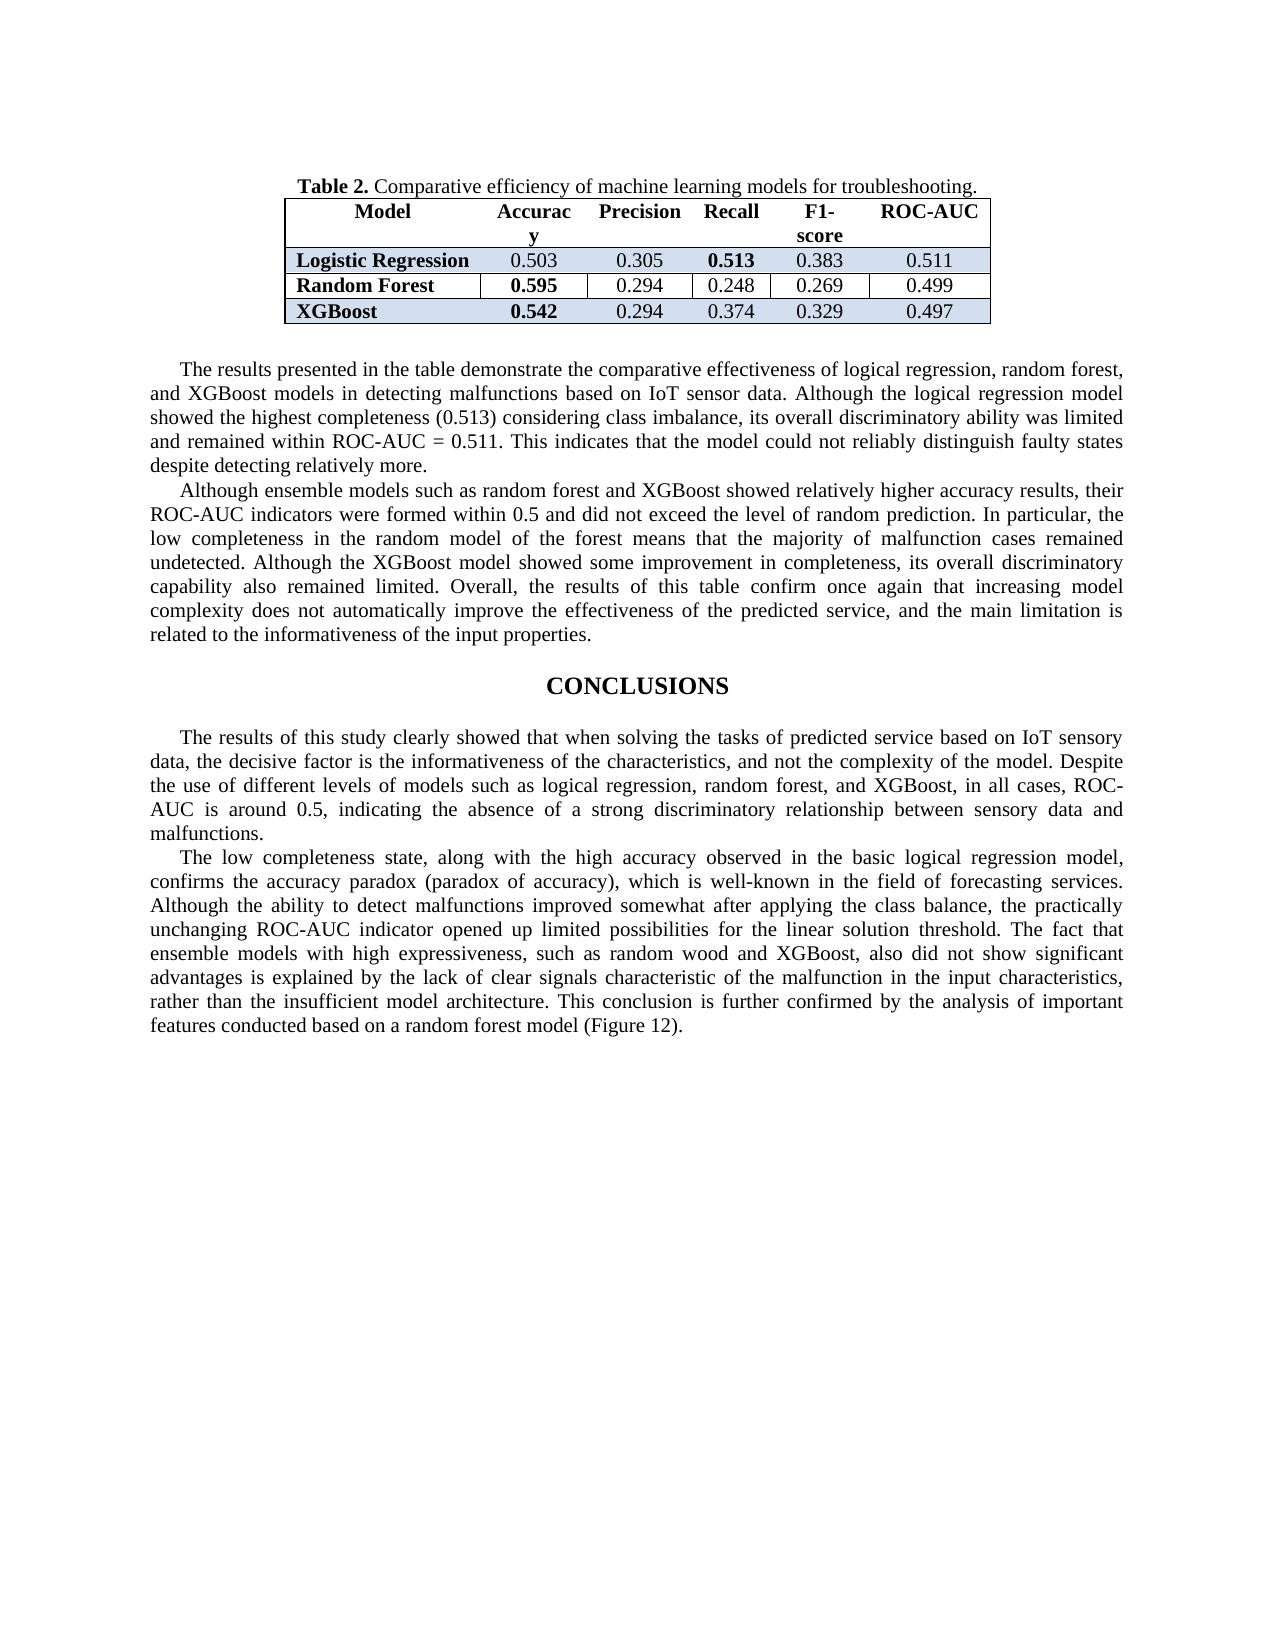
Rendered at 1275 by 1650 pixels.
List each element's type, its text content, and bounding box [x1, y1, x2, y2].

table_cell 0.513 [692, 248, 770, 272]
text Although ensemble models such as random forest and XGBoost showed relatively higher accuracy results, their ROC-AUC indicators were formed within 0.5 and did not exceed the level of random prediction. In particular, the low completeness in the random model of the forest means that the majority of malfunction cases remained undetected. Although the XGBoost model showed some improvement in completeness, its overall discriminatory capability also remained limited. Overall, the results of this table confirm once again that increasing model complexity does not automatically improve the effectiveness of the predicted service, and the main limitation is related to the informativeness of the input properties. [150, 477, 1125, 646]
text The results presented in the table demonstrate the comparative effectiveness of logical regression, random forest, and XGBoost models in detecting malfunctions based on IoT sensor data. Although the logical regression model showed the highest completeness (0.513) considering class imbalance, its overall discriminatory ability was limited and remained within ROC-AUC = 0.511. This indicates that the model could not reliably distinguish faulty states despite detecting relatively more. [150, 357, 1125, 477]
text The results of this study clearly showed that when solving the tasks of predicted service based on IoT sensory data, the decisive factor is the informativeness of the characteristics, and not the complexity of the model. Despite the use of different levels of models such as logical regression, random forest, and XGBoost, in all cases, ROC-AUC is around 0.5, indicating the absence of a strong discriminatory relationship between sensory data and malfunctions. [150, 725, 1125, 845]
table_cell 0.383 [770, 248, 869, 272]
table_cell XGBoost [286, 299, 480, 323]
table_cell 0.497 [869, 299, 990, 323]
table_cell 0.294 [587, 299, 692, 323]
table_cell 0.595 [481, 274, 587, 297]
table_cell Random Forest [286, 274, 480, 297]
table_header Precision [587, 199, 692, 247]
text Table 2. Comparative efficiency of machine learning models for troubleshooting. [150, 174, 1125, 198]
table_cell 0.305 [587, 248, 692, 272]
table_cell Logistic Regression [286, 248, 480, 272]
table_header Accuracy [480, 199, 587, 247]
table_cell 0.374 [692, 299, 770, 323]
table_header Recall [692, 199, 770, 247]
table_cell 0.248 [693, 274, 770, 297]
text CONCLUSIONS [150, 671, 1125, 700]
table_cell 0.503 [480, 248, 587, 272]
table_cell 0.269 [771, 274, 869, 297]
table_header Model [286, 199, 480, 247]
table_cell 0.511 [869, 248, 990, 272]
table_cell 0.294 [588, 274, 692, 297]
text The low completeness state, along with the high accuracy observed in the basic logical regression model, confirms the accuracy paradox (paradox of accuracy), which is well-known in the field of forecasting services. Although the ability to detect malfunctions improved somewhat after applying the class balance, the practically unchanging ROC-AUC indicator opened up limited possibilities for the linear solution threshold. The fact that ensemble models with high expressiveness, such as random wood and XGBoost, also did not show significant advantages is explained by the lack of clear signals characteristic of the malfunction in the input characteristics, rather than the insufficient model architecture. This conclusion is further confirmed by the analysis of important features conducted based on a random forest model (Figure 12). [150, 845, 1125, 1037]
table_cell 0.542 [480, 299, 587, 323]
table_header ROC-AUC [869, 199, 990, 247]
table_cell 0.329 [770, 299, 869, 323]
table_header F1-score [770, 199, 869, 247]
table_cell 0.499 [870, 274, 990, 297]
